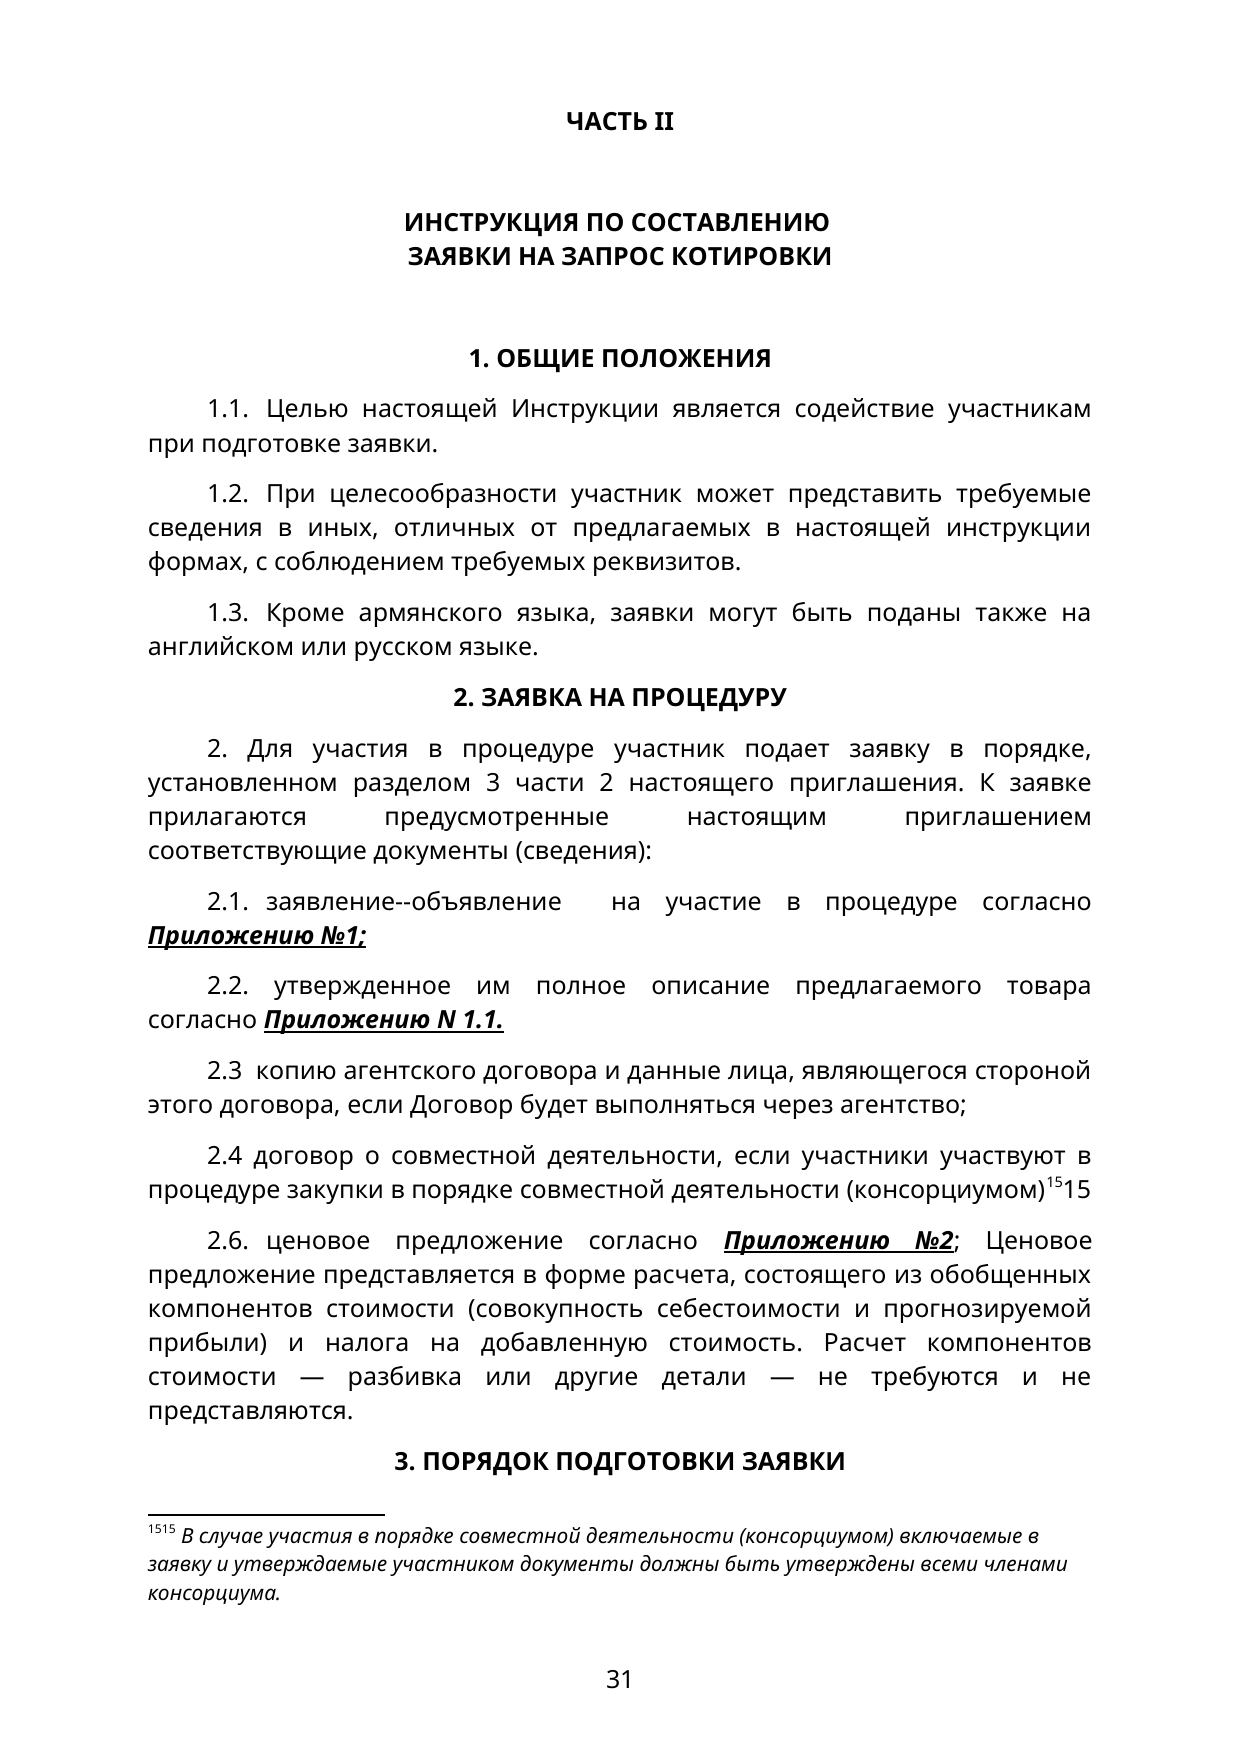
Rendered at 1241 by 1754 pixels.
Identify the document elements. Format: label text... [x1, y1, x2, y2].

text 1.1. Целью настоящей Инструкции является содействие участникам при подготовке заявки. [148, 391, 1092, 459]
text ЧАСТЬ II [148, 103, 1092, 137]
text 2. ЗАЯВКА НА ПРОЦЕДУРУ [148, 679, 1092, 714]
text 1.2. При целесообразности участник может представить требуемые сведения в иных, отличных от предлагаемых в настоящей инструкции формах, с соблюдением требуемых реквизитов. [148, 476, 1092, 578]
text 2. Для участия в процедуре участник подает заявку в порядке, установленном разделом 3 части 2 настоящего приглашения. К заявке прилагаются предусмотренные настоящим приглашением соответствующие документы (сведения): [148, 730, 1092, 867]
text 3. ПОРЯДОК ПОДГОТОВКИ ЗАЯВКИ [148, 1443, 1092, 1477]
text 2.4 договор о совместной деятельности, если участники участвуют в процедуре закупки в порядке совместной деятельности (консорциумом)15 [148, 1138, 1092, 1206]
text 1.3. Кроме армянского языка, заявки могут быть поданы также на английском или русском языке. [148, 595, 1092, 663]
text 2.3 копию агентского договора и данные лица, являющегося стороной этого договора, если Договор будет выполняться через агентство; [148, 1053, 1092, 1121]
text 2.2. утвержденнoе им полное описание предлагаемого товара согласно Приложению N 1.1. [148, 968, 1092, 1036]
text ИНСТРУКЦИЯ ПО СОСТАВЛЕНИЮ ЗАЯВКИ НА ЗАПРОС КОТИРОВКИ [148, 205, 1092, 273]
text 1. ОБЩИЕ ПОЛОЖЕНИЯ [148, 340, 1092, 374]
text 2.1. заявление--объявлениe на участие в процедуре согласно Приложению №1; [148, 883, 1092, 951]
text 2.6. ценовое предложение согласно Приложению №2; Ценовое предложение представляется в форме расчета, состоящего из обобщенных компонентов стоимости (совокупность себестоимости и прогнозируемой прибыли) и налога на добавленную стоимость. Расчет компонентов стоимости — разбивка или другие детали — не требуются и не представляются. [148, 1222, 1092, 1427]
